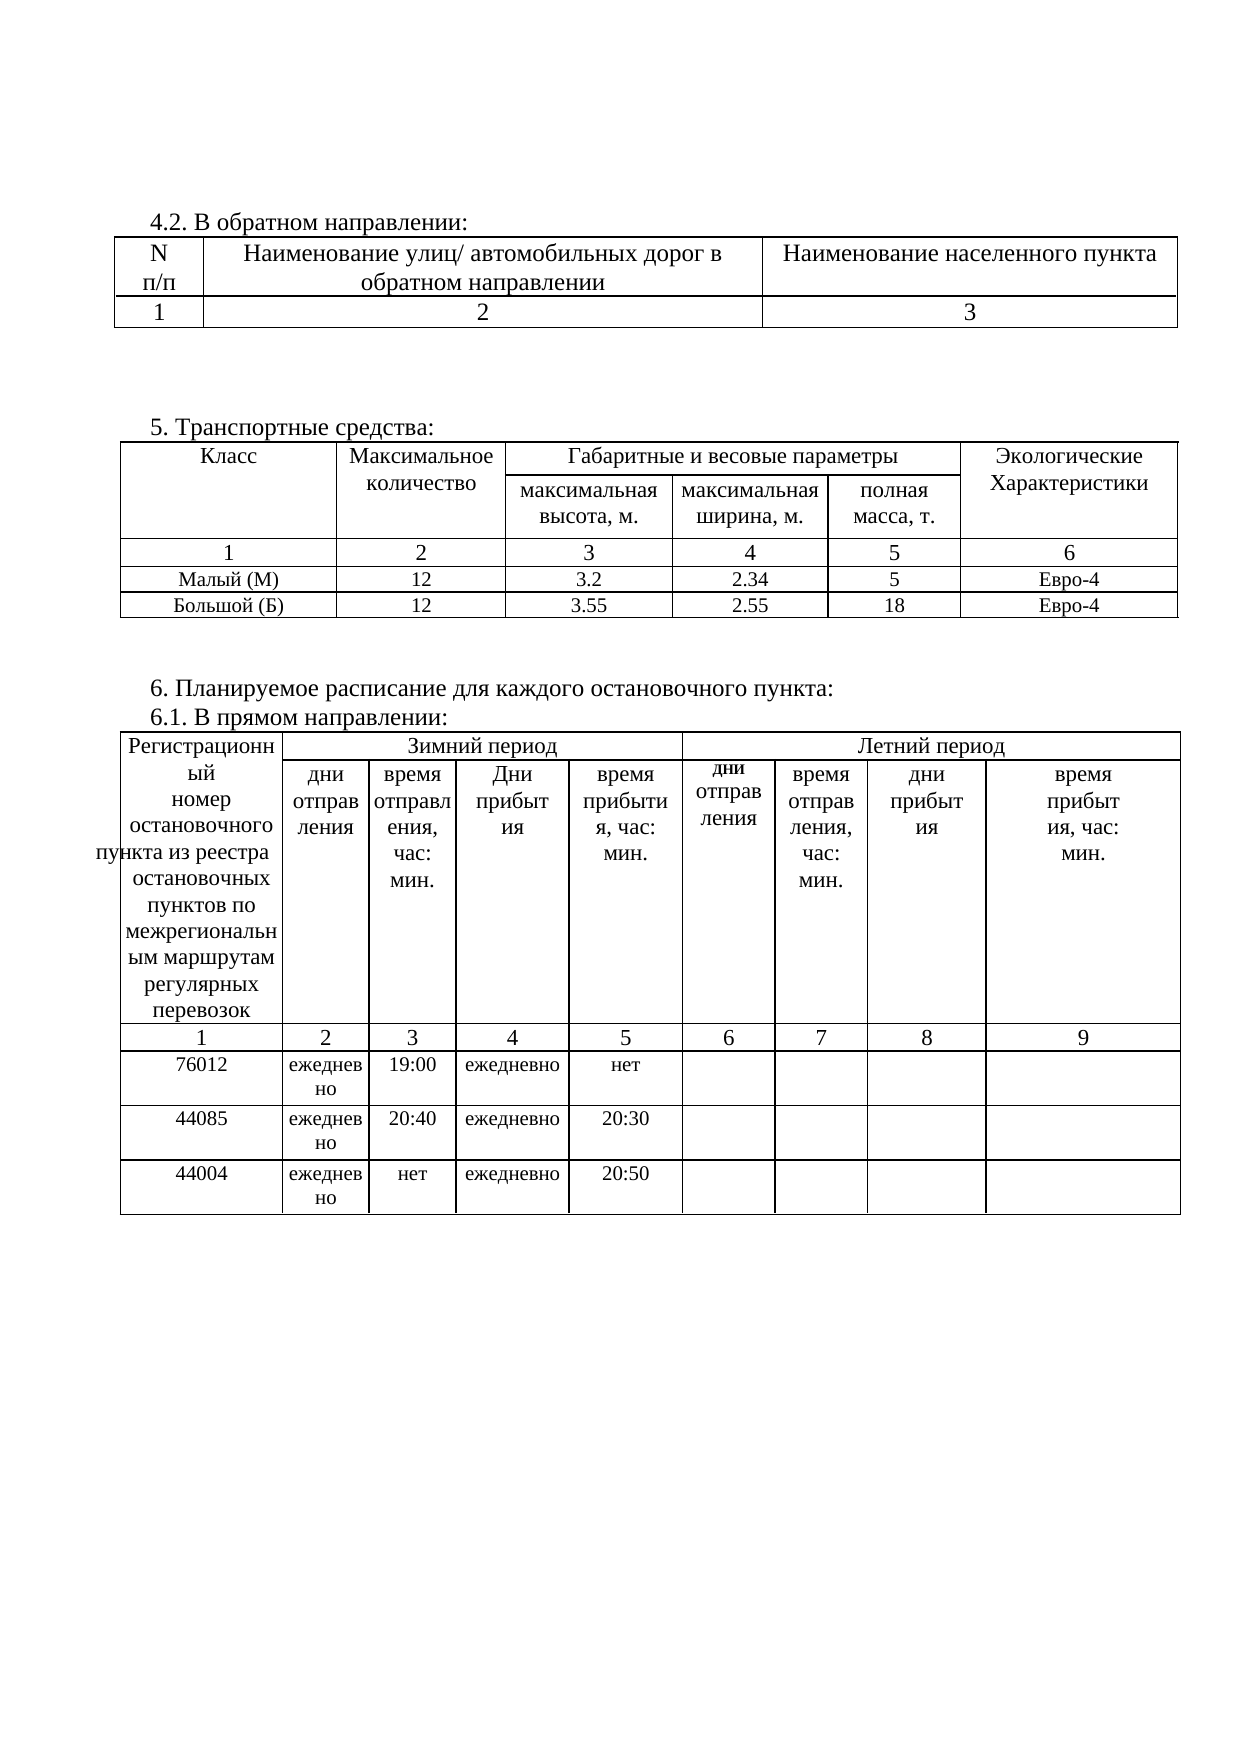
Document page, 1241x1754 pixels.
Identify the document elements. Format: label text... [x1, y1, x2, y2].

table_cell время прибыти я, час: мин. [570, 761, 682, 1022]
table_cell [683, 1106, 774, 1159]
table_cell 20:30 [570, 1106, 682, 1159]
table_cell 2 [283, 1024, 368, 1050]
table_cell 8 [868, 1024, 985, 1050]
table_cell 44004 [121, 1161, 282, 1213]
table_cell 5 [829, 539, 960, 566]
table_cell Большой (Б) [121, 593, 336, 617]
table_header Класс [121, 443, 336, 538]
table_cell 3.55 [506, 593, 672, 617]
table_cell 2.34 [673, 567, 827, 591]
table_cell нет [570, 1052, 682, 1105]
table_cell 2.55 [673, 593, 827, 617]
table_cell 3.2 [506, 567, 672, 591]
table_cell 6 [683, 1024, 774, 1050]
table_cell [776, 1052, 867, 1105]
table_cell [776, 1161, 867, 1213]
table_header Наименование улиц/ автомобильных дорог в обратном направлении [204, 238, 762, 295]
table_cell 20:50 [570, 1161, 682, 1213]
table_header Летний период [683, 733, 1180, 759]
table_cell максимальная высота, м. [506, 476, 672, 538]
text 6. Планируемое расписание для каждого остановочного пункта: [150, 673, 1090, 702]
table_cell ежедневно [457, 1052, 568, 1105]
table_cell 12 [337, 593, 505, 617]
table_cell 12 [337, 567, 505, 591]
table_cell Дни прибыт ия [457, 761, 568, 1022]
table_cell ежедневно [457, 1106, 568, 1159]
table_cell ежедневно [457, 1161, 568, 1213]
table_cell 3 [763, 295, 1177, 327]
table_header Максимальное количество [337, 443, 505, 538]
table_cell время прибыт ия, час: мин. [987, 761, 1180, 1022]
table_header N п/п [115, 238, 203, 295]
table_cell дни прибыт ия [868, 761, 985, 1022]
table_cell Малый (М) [121, 567, 336, 591]
table_cell 7 [776, 1024, 867, 1050]
table_cell 18 [829, 593, 960, 617]
table_cell [868, 1161, 985, 1213]
table_cell 1 [121, 1024, 282, 1050]
table_header Экологические Характеристики [961, 443, 1177, 538]
text 4.2. В обратном направлении: [150, 207, 1090, 236]
table_cell Евро-4 [961, 593, 1177, 617]
table_cell ДНИ отправ ления [683, 761, 774, 1022]
table_cell [987, 1052, 1180, 1105]
table_cell [868, 1052, 985, 1105]
table_cell ежедневно [283, 1052, 368, 1105]
table_header Наименование населенного пункта [763, 238, 1177, 295]
table_cell 1 [115, 296, 203, 327]
table_cell 76012 [121, 1052, 282, 1105]
text 6.1. В прямом направлении: [150, 702, 1090, 731]
table_cell 20:40 [370, 1106, 455, 1159]
table_cell ежедневно [283, 1161, 368, 1213]
table_cell [776, 1106, 867, 1159]
table_cell 2 [204, 297, 762, 327]
table_cell 4 [673, 539, 827, 566]
table_cell Евро-4 [961, 567, 1177, 591]
table_cell 3 [370, 1024, 455, 1050]
table_cell 5 [829, 567, 960, 591]
table_cell [987, 1161, 1180, 1213]
table_cell 9 [987, 1024, 1180, 1050]
table_header Зимний период [283, 733, 682, 759]
table_cell дни отправ ления [283, 761, 368, 1022]
table_cell максимальная ширина, м. [673, 476, 827, 538]
table_cell [868, 1106, 985, 1159]
table_cell 2 [337, 539, 505, 566]
table_cell нет [370, 1161, 455, 1213]
table_header Габаритные и весовые параметры [506, 443, 960, 474]
table_cell 5 [570, 1024, 682, 1050]
text 5. Транспортные средства: [150, 412, 1090, 441]
table_cell полная масса, т. [829, 476, 960, 538]
table_cell ежедневно [283, 1106, 368, 1159]
table_cell 1 [121, 539, 336, 566]
table_cell [683, 1052, 774, 1105]
table_cell время отправл ения, час: мин. [370, 761, 455, 1022]
table_cell 19:00 [370, 1052, 455, 1105]
table_header Регистрационный номер остановочного пункта из реестра остановочных пунктов по межрегиональным маршрутам регулярных перевозок [121, 733, 282, 1022]
table_cell 3 [506, 539, 672, 566]
table_cell [987, 1106, 1180, 1159]
table_cell 4 [457, 1024, 568, 1050]
table_cell 6 [961, 539, 1177, 566]
table_cell [683, 1161, 774, 1213]
table_cell 44085 [121, 1106, 282, 1159]
table_cell время отправ ления, час: мин. [776, 761, 867, 1022]
